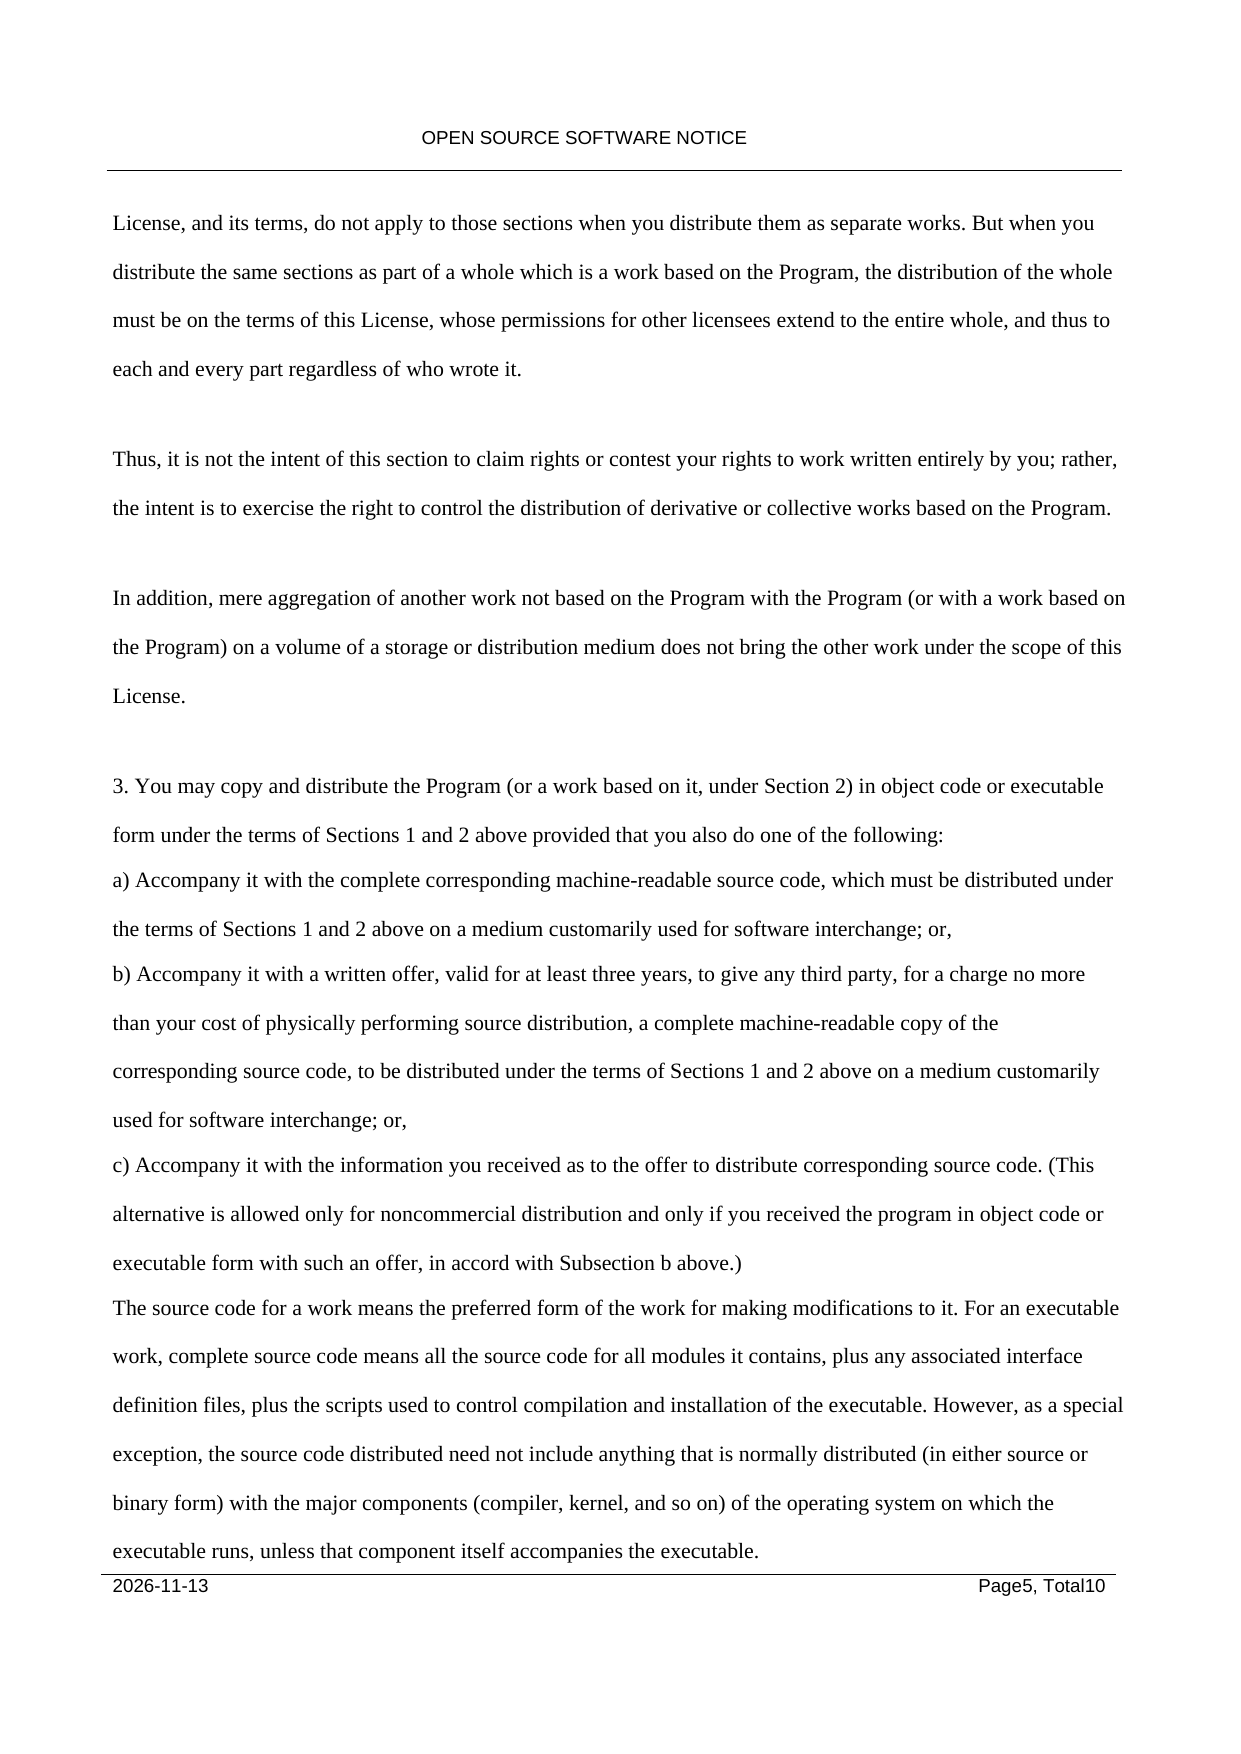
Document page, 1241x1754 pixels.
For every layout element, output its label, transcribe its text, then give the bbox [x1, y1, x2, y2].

text 3. You may copy and distribute the Program (or a work based on it, under Section 2) in object code or executable form under the terms of Sections 1 and 2 above provided that you also do one of the following: [112, 769, 1128, 851]
text In addition, mere aggregation of another work not based on the Program with the Program (or with a work based on the Program) on a volume of a storage or distribution medium does not bring the other work under the scope of this License. [112, 582, 1128, 712]
text The source code for a work means the preferred form of the work for making modifications to it. For an executable work, complete source code means all the source code for all modules it contains, plus any associated interface definition files, plus the scripts used to control compilation and installation of the executable. However, as a special exception, the source code distributed need not include anything that is normally distributed (in either source or binary form) with the major components (compiler, kernel, and so on) of the operating system on which the executable runs, unless that component itself accompanies the executable. [112, 1291, 1128, 1567]
text b) Accompany it with a written offer, valid for at least three years, to give any third party, for a charge no more than your cost of physically performing source distribution, a complete machine-readable copy of the corresponding source code, to be distributed under the terms of Sections 1 and 2 above on a medium customarily used for software interchange; or, [112, 957, 1128, 1136]
text a) Accompany it with the complete corresponding machine-readable source code, which must be distributed under the terms of Sections 1 and 2 above on a medium customarily used for software interchange; or, [112, 863, 1128, 944]
text c) Accompany it with the information you received as to the offer to distribute corresponding source code. (This alternative is allowed only for noncommercial distribution and only if you received the program in object code or executable form with such an offer, in accord with Subsection b above.) [112, 1148, 1128, 1278]
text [112, 206, 1128, 385]
text Thus, it is not the intent of this section to claim rights or contest your rights to work written entirely by you; rather, the intent is to exercise the right to control the distribution of derivative or collective works based on the Program. [112, 443, 1128, 524]
